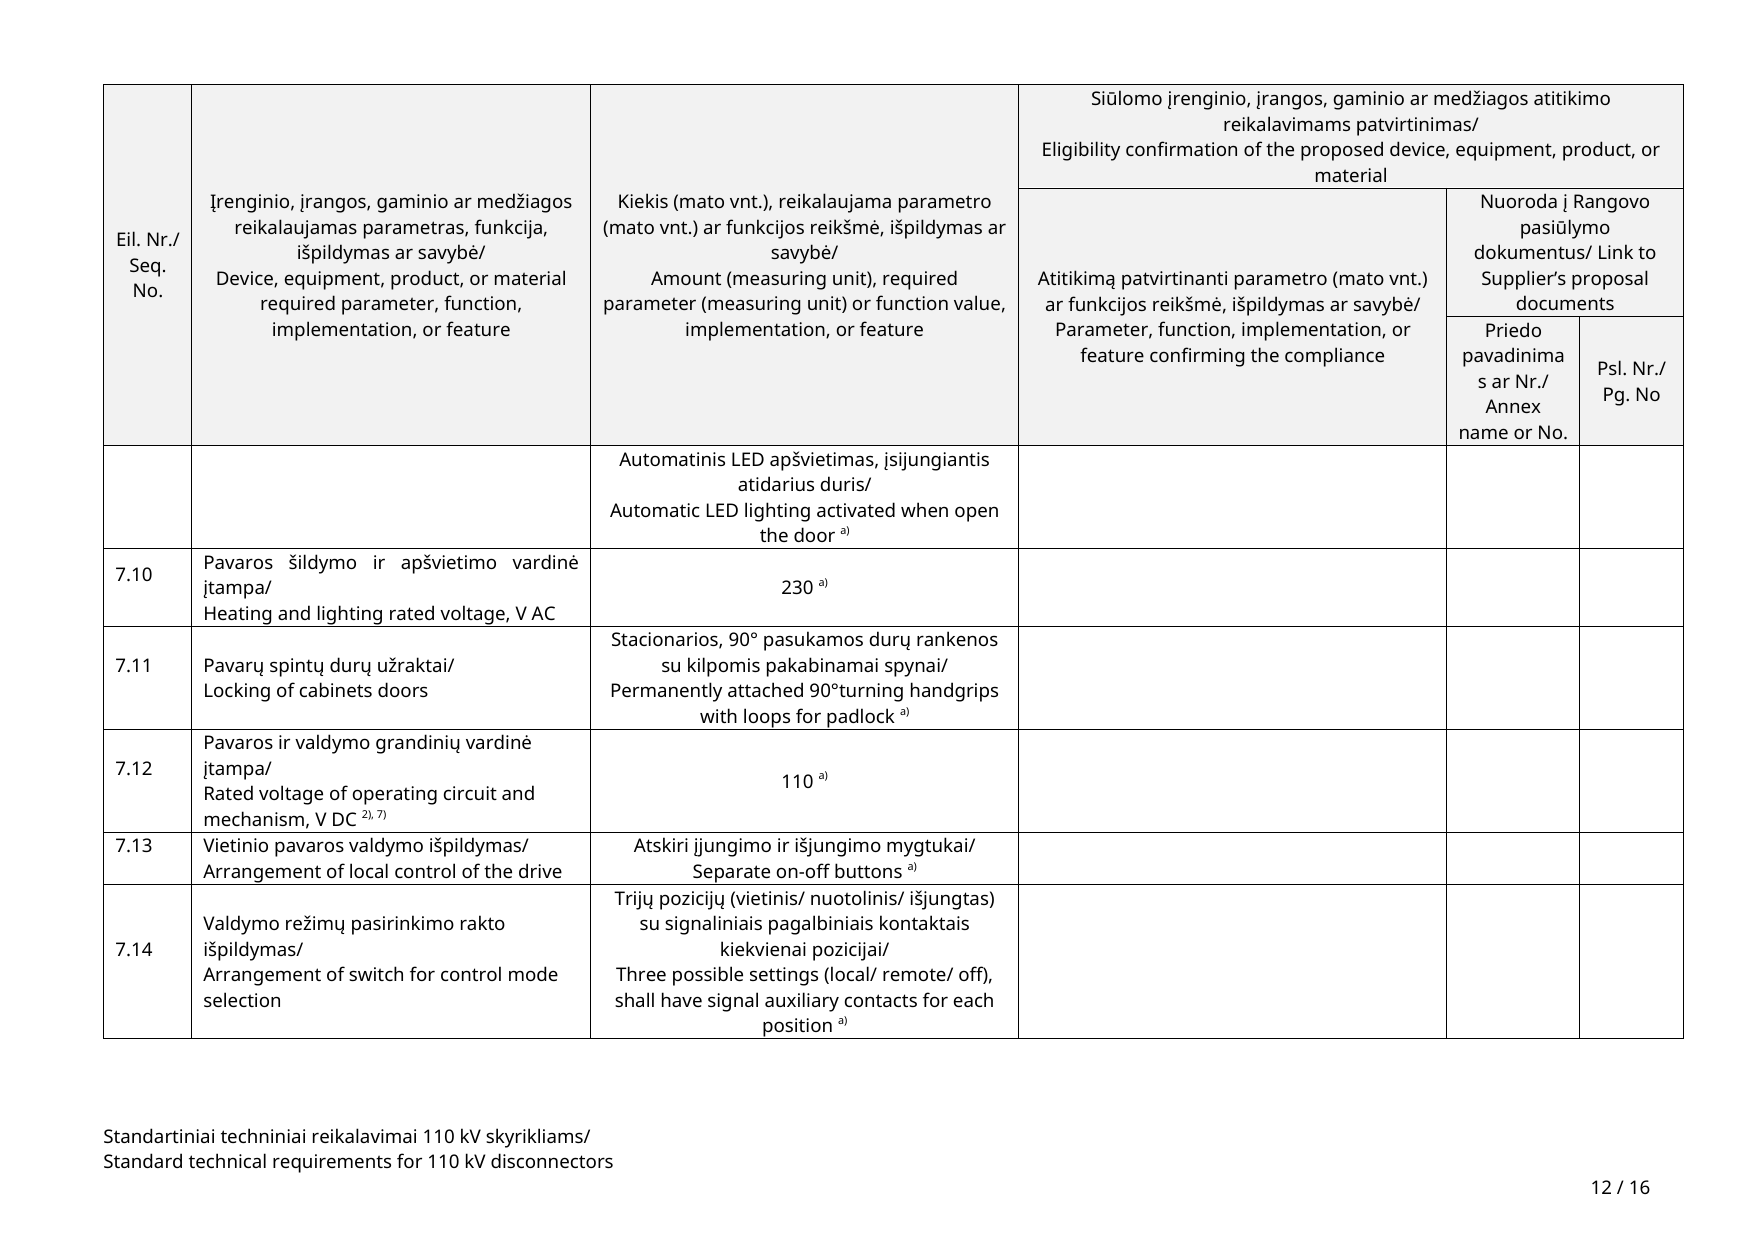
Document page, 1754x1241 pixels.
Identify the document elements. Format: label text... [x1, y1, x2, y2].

table_cell [1580, 627, 1683, 729]
table_cell [1019, 549, 1446, 626]
table_cell [1447, 885, 1579, 1038]
table_cell 230 a) [591, 549, 1018, 626]
table_cell [1447, 446, 1579, 548]
table_cell [1580, 833, 1683, 884]
table_cell [104, 549, 191, 626]
table_header Įrenginio, įrangos, gaminio ar medžiagos reikalaujamas parametras, funkcija, išpildymas ar savybė/ Device, equipment, product, or material required parameter, function, implementation, or feature [192, 85, 590, 445]
table_cell Pavaros šildymo ir apšvietimo vardinė įtampa/ Heating and lighting rated voltage, V AC [192, 549, 590, 626]
table_cell Vietinio pavaros valdymo išpildymas/ Arrangement of local control of the drive [192, 833, 590, 884]
table_cell [1447, 833, 1579, 884]
table_cell Valdymo režimų pasirinkimo rakto išpildymas/ Arrangement of switch for control mode selection [192, 885, 590, 1038]
table_cell [104, 730, 191, 832]
table_cell [1580, 730, 1683, 832]
table_cell Nuoroda į Rangovo pasiūlymo dokumentus/ Link to Supplier’s proposal documents [1447, 189, 1683, 316]
table_cell [1019, 627, 1446, 729]
table_cell Stacionarios, 90° pasukamos durų rankenos su kilpomis pakabinamai spynai/ Permanently attached 90°turning handgrips with loops for padlock a) [591, 627, 1018, 729]
table_cell [1019, 730, 1446, 832]
table_cell [1447, 549, 1579, 626]
table_cell [1019, 446, 1446, 548]
table_cell [1580, 446, 1683, 548]
table_cell Trijų pozicijų (vietinis/ nuotolinis/ išjungtas) su signaliniais pagalbiniais kontaktais kiekvienai pozicijai/ Three possible settings (local/ remote/ off), shall have signal auxiliary contacts for each position a) [591, 885, 1018, 1038]
table_cell Psl. Nr./ Pg. No [1580, 317, 1683, 445]
table_cell [1019, 885, 1446, 1038]
table_cell [1447, 627, 1579, 729]
table_cell [1580, 885, 1683, 1038]
table_cell [104, 627, 191, 729]
table_cell Priedo pavadinimas ar Nr./ Annex name or No. [1447, 317, 1579, 445]
table_cell [1019, 833, 1446, 884]
table_header Eil. Nr./ Seq. No. [104, 85, 191, 445]
table_cell Pavaros ir valdymo grandinių vardinė įtampa/ Rated voltage of operating circuit and mechanism, V DC 2), 7) [192, 730, 590, 832]
table_cell [104, 833, 191, 884]
table_header Siūlomo įrenginio, įrangos, gaminio ar medžiagos atitikimo reikalavimams patvirtinimas/ Eligibility confirmation of the proposed device, equipment, product, or material [1019, 85, 1683, 187]
table_cell Pavarų spintų durų užraktai/ Locking of cabinets doors [192, 627, 590, 729]
table_cell [1580, 549, 1683, 626]
table_cell Atskiri įjungimo ir išjungimo mygtukai/ Separate on-off buttons a) [591, 833, 1018, 884]
table_cell Atitikimą patvirtinanti parametro (mato vnt.) ar funkcijos reikšmė, išpildymas ar savybė/ Parameter, function, implementation, or feature confirming the compliance [1019, 189, 1446, 445]
table_cell [104, 885, 191, 1038]
table_header Kiekis (mato vnt.), reikalaujama parametro (mato vnt.) ar funkcijos reikšmė, išpildymas ar savybė/ Amount (measuring unit), required parameter (measuring unit) or function value, implementation, or feature [591, 85, 1018, 445]
table_cell Automatinis LED apšvietimas, įsijungiantis atidarius duris/ Automatic LED lighting activated when open the door a) [591, 446, 1018, 548]
table_cell 110 a) [591, 730, 1018, 832]
table_cell [1447, 730, 1579, 832]
